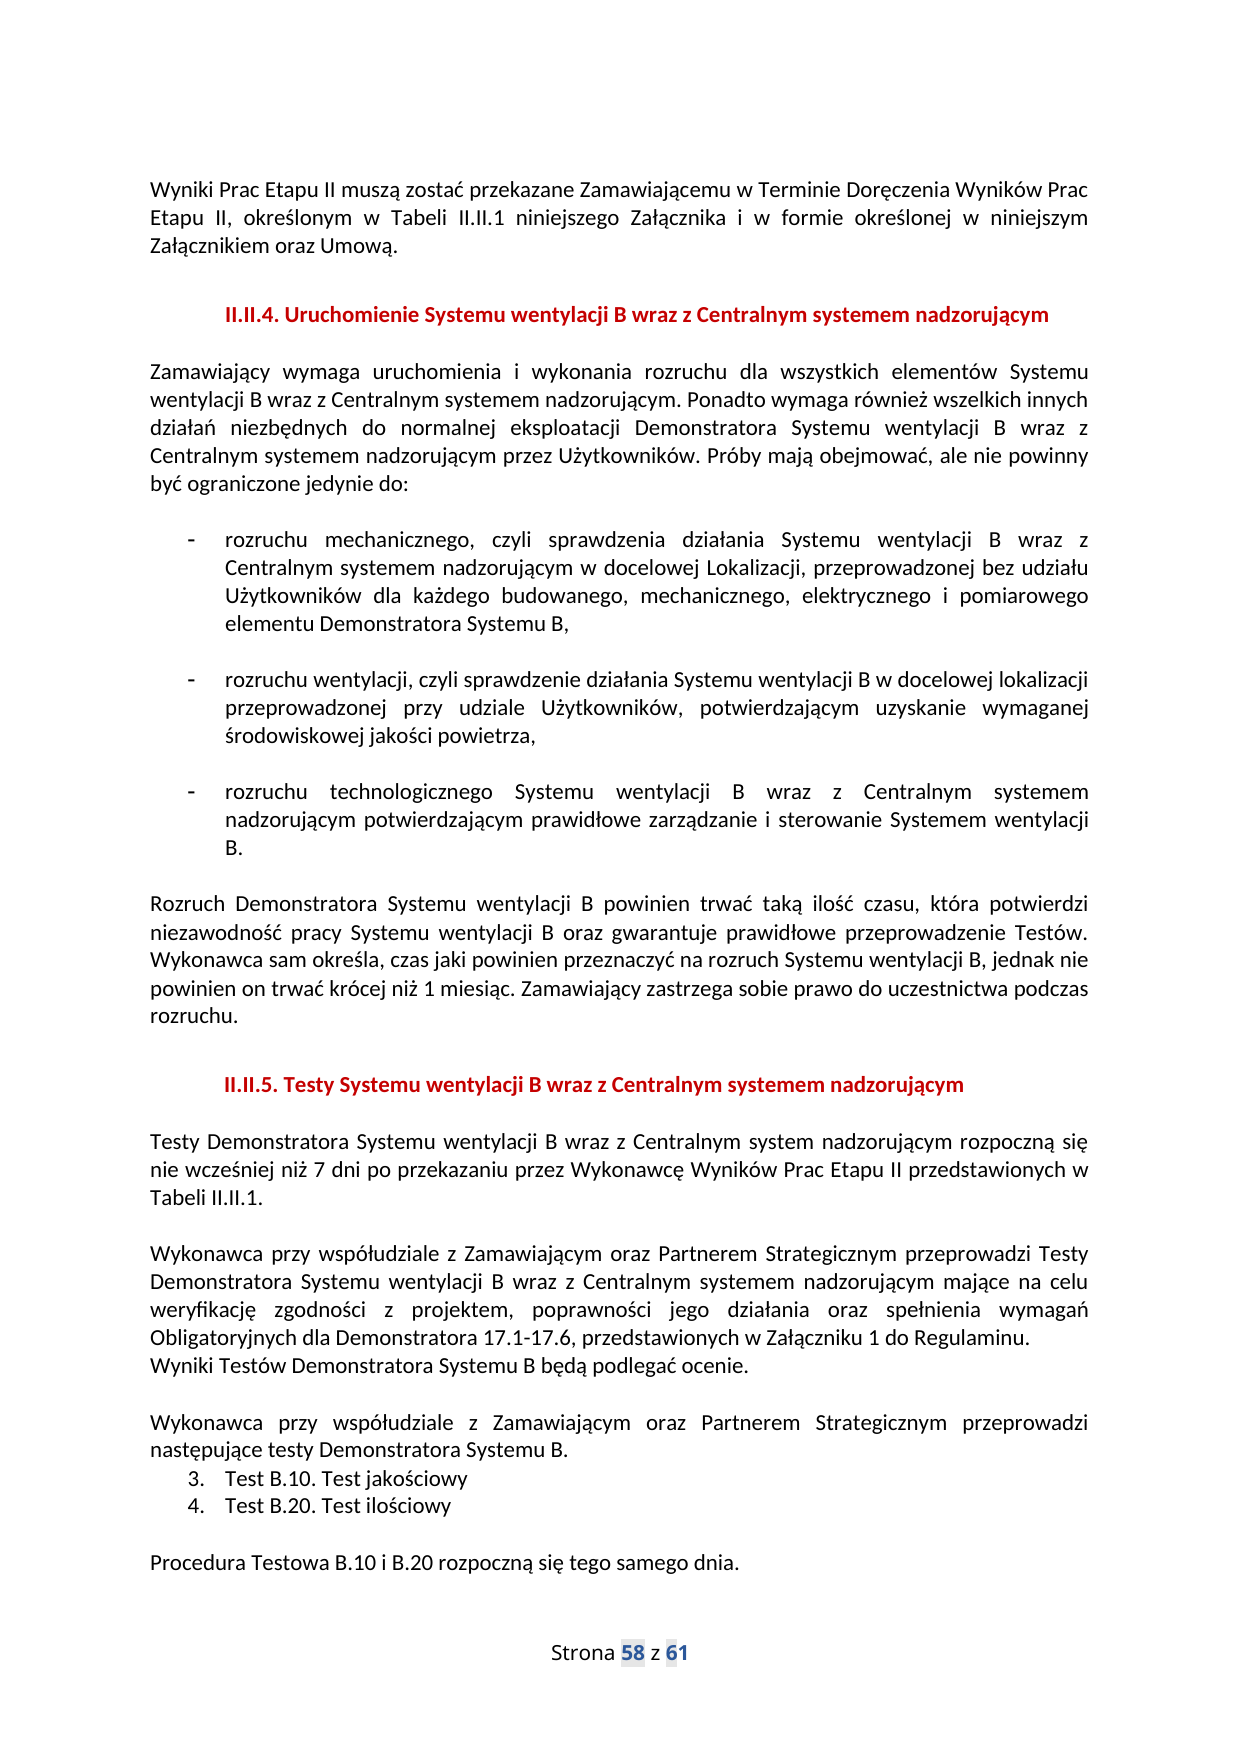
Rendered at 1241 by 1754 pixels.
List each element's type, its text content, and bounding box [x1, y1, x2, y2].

list rozruchu technologicznego Systemu wentylacji B wraz z Centralnym systemem nadzorującym potwierdzającym prawidłowe zarządzanie i sterowanie Systemem wentylacji B. [187, 777, 1090, 862]
text Testy Demonstratora Systemu wentylacji B wraz z Centralnym system nadzorującym rozpoczną się nie wcześniej niż 7 dni po przekazaniu przez Wykonawcę Wyników Prac Etapu II przedstawionych w Tabeli II.II.1. [150, 1127, 1090, 1211]
subtitle II.II.5. Testy Systemu wentylacji B wraz z Centralnym systemem nadzorującym [150, 1070, 1090, 1098]
subtitle II.II.4. Uruchomienie Systemu wentylacji B wraz z Centralnym systemem nadzorującym [150, 300, 1090, 328]
text Wykonawca przy współudziale z Zamawiającym oraz Partnerem Strategicznym przeprowadzi następujące testy Demonstratora Systemu B. [150, 1408, 1090, 1464]
list Test B.20. Test ilościowy [187, 1492, 1090, 1520]
list Test B.10. Test jakościowy [187, 1464, 1090, 1492]
list rozruchu mechanicznego, czyli sprawdzenia działania Systemu wentylacji B wraz z Centralnym systemem nadzorującym w docelowej Lokalizacji, przeprowadzonej bez udziału Użytkowników dla każdego budowanego, mechanicznego, elektrycznego i pomiarowego elementu Demonstratora Systemu B, [187, 525, 1090, 637]
text Procedura Testowa B.10 i B.20 rozpoczną się tego samego dnia. [150, 1548, 1090, 1576]
text Wykonawca przy współudziale z Zamawiającym oraz Partnerem Strategicznym przeprowadzi Testy Demonstratora Systemu wentylacji B wraz z Centralnym systemem nadzorującym mające na celu weryfikację zgodności z projektem, poprawności jego działania oraz spełnienia wymagań Obligatoryjnych dla Demonstratora 17.1-17.6, przedstawionych w Załączniku 1 do Regulaminu. [150, 1239, 1090, 1352]
list rozruchu wentylacji, czyli sprawdzenie działania Systemu wentylacji B w docelowej lokalizacji przeprowadzonej przy udziale Użytkowników, potwierdzającym uzyskanie wymaganej środowiskowej jakości powietrza, [187, 665, 1090, 749]
text Wyniki Prac Etapu II muszą zostać przekazane Zamawiającemu w Terminie Doręczenia Wyników Prac Etapu II, określonym w Tabeli II.II.1 niniejszego Załącznika i w formie określonej w niniejszym Załącznikiem oraz Umową. [150, 175, 1090, 259]
text Wyniki Testów Demonstratora Systemu B będą podlegać ocenie. [150, 1352, 1090, 1379]
text Zamawiający wymaga uruchomienia i wykonania rozruchu dla wszystkich elementów Systemu wentylacji B wraz z Centralnym systemem nadzorującym. Ponadto wymaga również wszelkich innych działań niezbędnych do normalnej eksploatacji Demonstratora Systemu wentylacji B wraz z Centralnym systemem nadzorującym przez Użytkowników. Próby mają obejmować, ale nie powinny być ograniczone jedynie do: [150, 357, 1090, 497]
text Rozruch Demonstratora Systemu wentylacji B powinien trwać taką ilość czasu, która potwierdzi niezawodność pracy Systemu wentylacji B oraz gwarantuje prawidłowe przeprowadzenie Testów. Wykonawca sam określa, czas jaki powinien przeznaczyć na rozruch Systemu wentylacji B, jednak nie powinien on trwać krócej niż 1 miesiąc. Zamawiający zastrzega sobie prawo do uczestnictwa podczas rozruchu. [150, 889, 1090, 1030]
